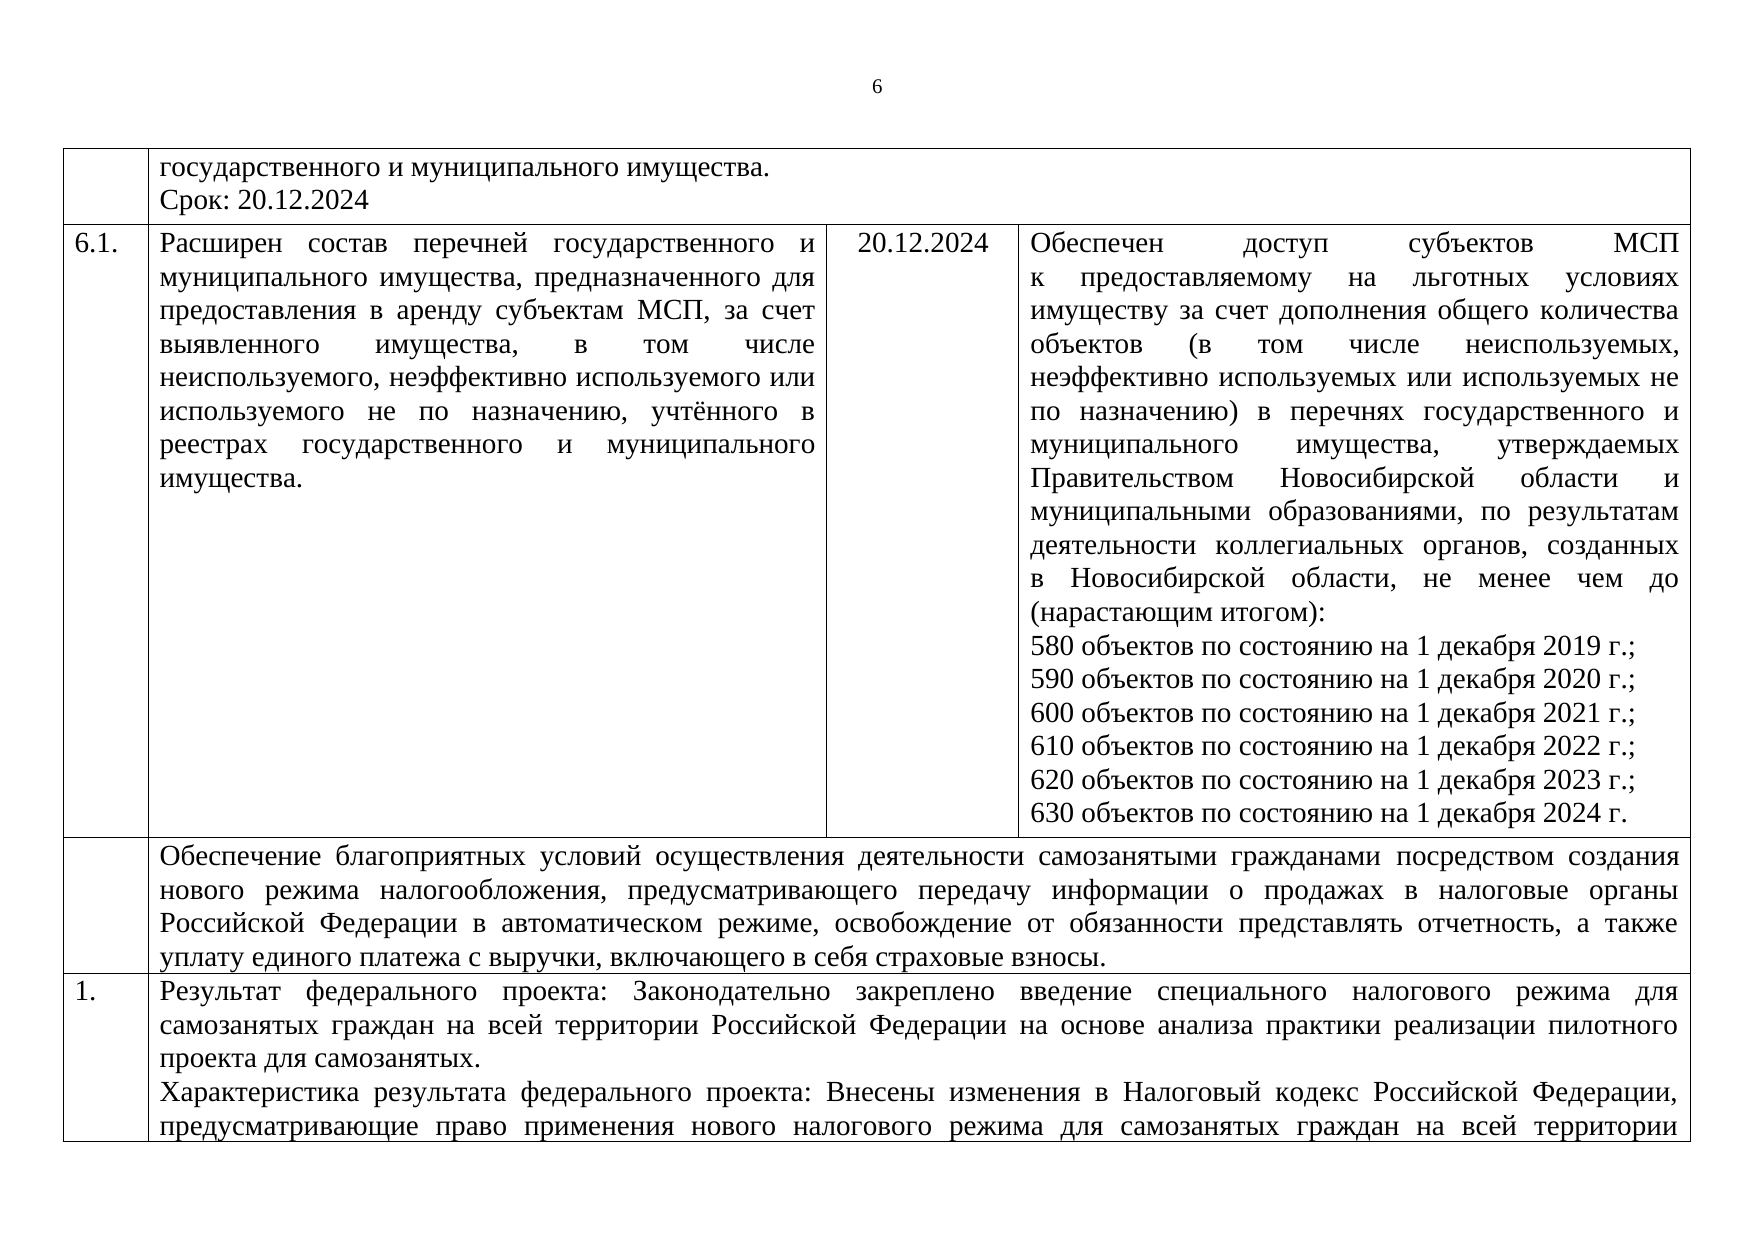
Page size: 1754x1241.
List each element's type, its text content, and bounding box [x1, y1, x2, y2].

table_cell [64, 838, 148, 972]
table_cell Обеспечение благоприятных условий осуществления деятельности самозанятыми гражданами посредством создания нового режима налогообложения, предусматривающего передачу информации о продажах в налоговые органы Российской Федерации в автоматическом режиме, освобождение от обязанности представлять отчетность, а также уплату единого платежа с выручки, включающего в себя страховые взносы. [149, 838, 1690, 972]
table_cell 1. [64, 974, 148, 1141]
table_cell Расширен состав перечней государственного и муниципального имущества, предназначенного для предоставления в аренду субъектам МСП, за счет выявленного имущества, в том числе неиспользуемого, неэффективно используемого или используемого не по назначению, учтённого в реестрах государственного и муниципального имущества. [149, 225, 826, 837]
table_cell 20.12.2024 [827, 225, 1018, 837]
table_cell 6.1. [64, 225, 148, 837]
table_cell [149, 974, 1690, 1141]
table_cell Обеспечен доступ субъектов МСП к предоставляемому на льготных условиях имуществу за счет дополнения общего количества объектов (в том числе неиспользуемых, неэффективно используемых или используемых не по назначению) в перечнях государственного и муниципального имущества, утверждаемых Правительством Новосибирской области и муниципальными образованиями, по результатам деятельности коллегиальных органов, созданных в Новосибирской области, не менее чем до (нарастающим итогом): 580 объектов по состоянию на 1 декабря 2019 г.; 590 объектов по состоянию на 1 декабря 2020 г.; 600 объектов по состоянию на 1 декабря 2021 г.; 610 объектов по состоянию на 1 декабря 2022 г.; 620 объектов по состоянию на 1 декабря 2023 г.; 630 объектов по состоянию на 1 декабря 2024 г. [1019, 225, 1690, 837]
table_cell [149, 149, 1690, 224]
table_cell 6. [64, 149, 148, 224]
